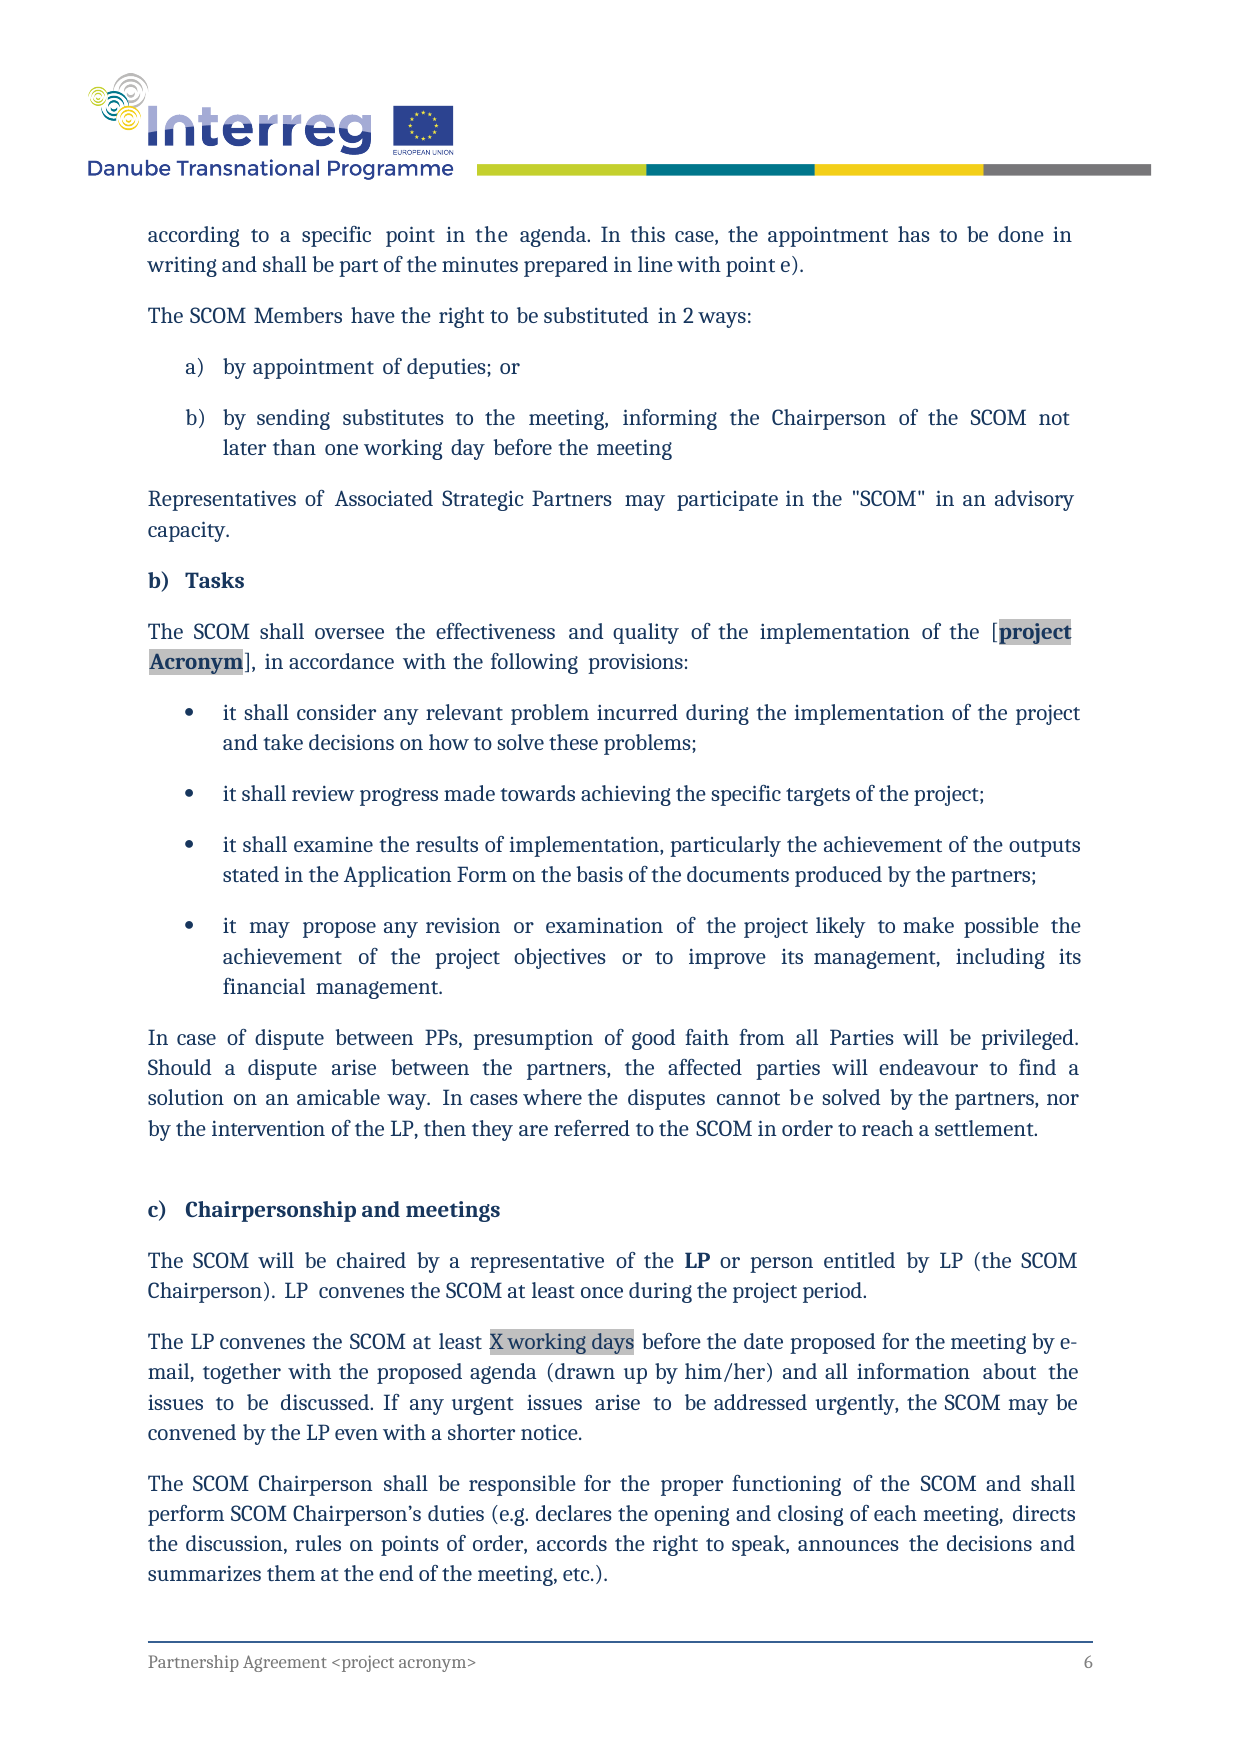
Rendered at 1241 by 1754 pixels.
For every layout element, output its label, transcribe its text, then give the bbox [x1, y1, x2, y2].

list it shall examine the results of implementation, particularly the achievement of the outputs stated in the Application Form on the basis of the documents produced by the partners; [185, 832, 1082, 888]
text In case of dispute between PPs, presumption of good faith from all Parties will be privileged. Should a dispute arise between the partners, the affected parties will endeavour to find a solution on an amicable way. In cases where the disputes cannot be solved by the partners, nor by the intervention of the LP, then they are referred to the SCOM in order to reach a settlement. [148, 1025, 1080, 1142]
list by sending substitutes to the meeting, informing the Chairperson of the SCOM not later than one working day before the meeting [185, 405, 1070, 461]
text The SCOM Members have the right to be substituted in 2 ways: [148, 303, 1093, 329]
list it shall review progress made towards achieving the specific targets of the project; [185, 781, 1082, 807]
text The SCOM shall oversee the effectiveness and quality of the implementation of the [project Acronym], in accordance with the following provisions: [148, 618, 1072, 675]
list Chairpersonship and meetings [148, 1197, 1093, 1223]
text The SCOM Chairperson shall be responsible for the proper functioning of the SCOM and shall perform SCOM Chairperson’s duties (e.g. declares the opening and closing of each meeting, directs the discussion, rules on points of order, accords the right to speak, announces the decisions and summarizes them at the end of the meeting, etc.). [148, 1471, 1077, 1587]
list it may propose any revision or examination of the project likely to make possible the achievement of the project objectives or to improve its management, including its financial management. [185, 913, 1082, 1000]
list Tasks [148, 567, 1093, 594]
picture [88, 73, 1152, 180]
list it shall consider any relevant problem incurred during the implementation of the project and take decisions on how to solve these problems; [185, 700, 1082, 756]
text The LP convenes the SCOM at least X working days before the date proposed for the meeting by e-mail, together with the proposed agenda (drawn up by him/her) and all information about the issues to be discussed. If any urgent issues arise to be addressed urgently, the SCOM may be convened by the LP even with a shorter notice. [148, 1329, 1078, 1446]
text The SCOM will be chaired by a representative of the LP or person entitled by LP (the SCOM Chairperson). LP convenes the SCOM at least once during the project period. [148, 1248, 1079, 1304]
text Representatives of Associated Strategic Partners may participate in the "SCOM" in an advisory capacity. [148, 486, 1074, 543]
list by appointment of deputies; or [185, 354, 1093, 380]
